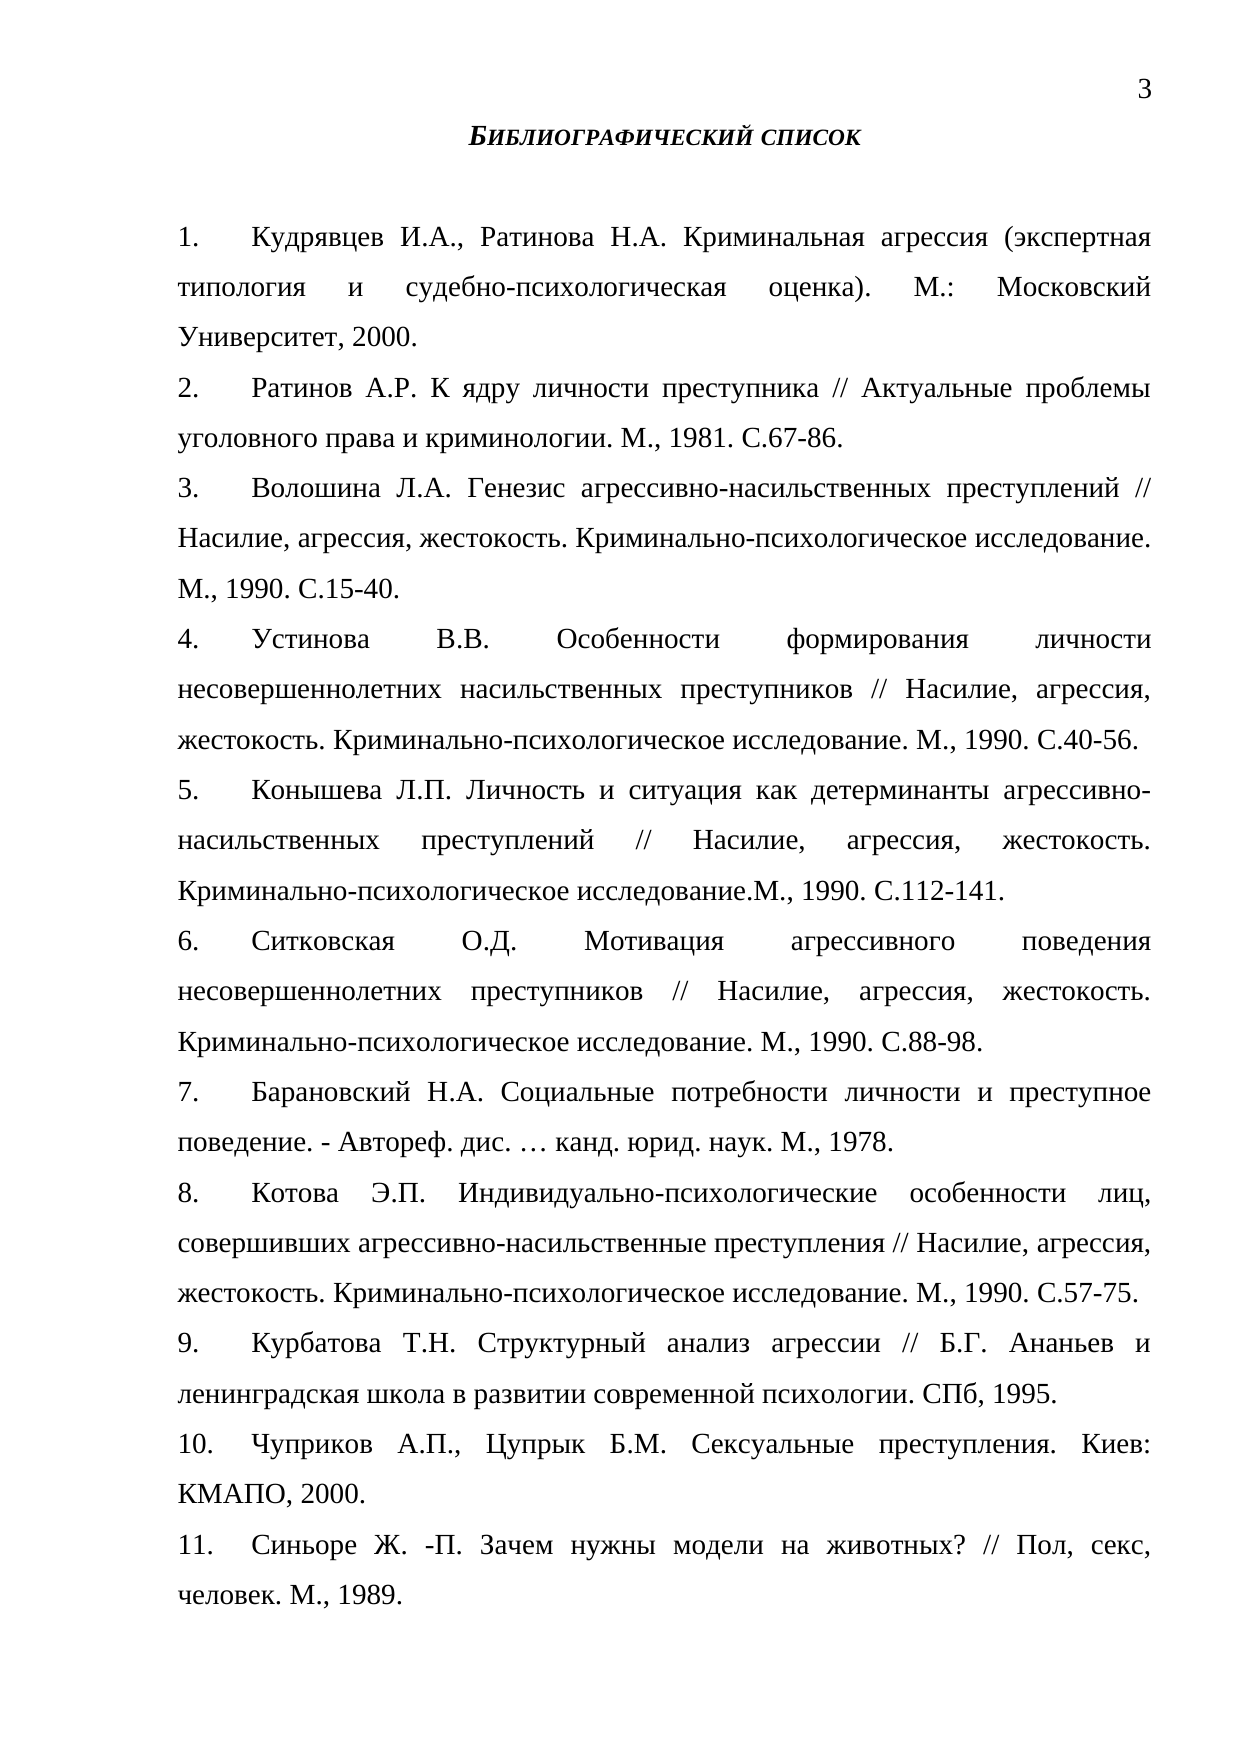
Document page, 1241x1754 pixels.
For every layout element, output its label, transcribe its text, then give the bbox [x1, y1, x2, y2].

text Барановский Н.А. Социальные потребности личности и преступное поведение. - Автореф. дис. … канд. юрид. наук. М., 1978. [177, 1074, 1152, 1158]
text Курбатова Т.Н. Структурный анализ агрессии // Б.Г. Ананьев и ленинградская школа в развитии современной психологии. СПб, 1995. [177, 1326, 1152, 1409]
subtitle Библиографический список [177, 118, 1152, 152]
text Волошина Л.А. Генезис агрессивно-насильственных преступлений // Насилие, агрессия, жестокость. Криминально-психологическое исследование. М., 1990. С.15-40. [177, 470, 1152, 604]
text Ситковская О.Д. Мотивация агрессивного поведения несовершеннолетних преступников // Насилие, агрессия, жестокость. Криминально-психологическое исследование. М., 1990. С.88-98. [177, 923, 1152, 1057]
text Котова Э.П. Индивидуально-психологические особенности лиц, совершивших агрессивно-насильственные преступления // Насилие, агрессия, жестокость. Криминально-психологическое исследование. М., 1990. С.57-75. [177, 1175, 1152, 1309]
text Конышева Л.П. Личность и ситуация как детерминанты агрессивно-насильственных преступлений // Насилие, агрессия, жестокость. Криминально-психологическое исследование.М., 1990. С.112-141. [177, 772, 1152, 906]
text Кудрявцев И.А., Ратинова Н.А. Криминальная агрессия (экспертная типология и судебно-психологическая оценка). М.: Московский Университет, 2000. [177, 219, 1152, 353]
text Устинова В.В. Особенности формирования личности несовершеннолетних насильственных преступников // Насилие, агрессия, жестокость. Криминально-психологическое исследование. М., 1990. С.40-56. [177, 621, 1152, 755]
text Синьоре Ж. -П. Зачем нужны модели на животных? // Пол, секс, человек. М., 1989. [177, 1527, 1152, 1611]
text Ратинов А.Р. К ядру личности преступника // Актуальные проблемы уголовного права и криминологии. М., 1981. С.67-86. [177, 370, 1152, 453]
text Чуприков А.П., Цупрык Б.М. Сексуальные преступления. Киев: КМАПО, 2000. [177, 1426, 1152, 1510]
